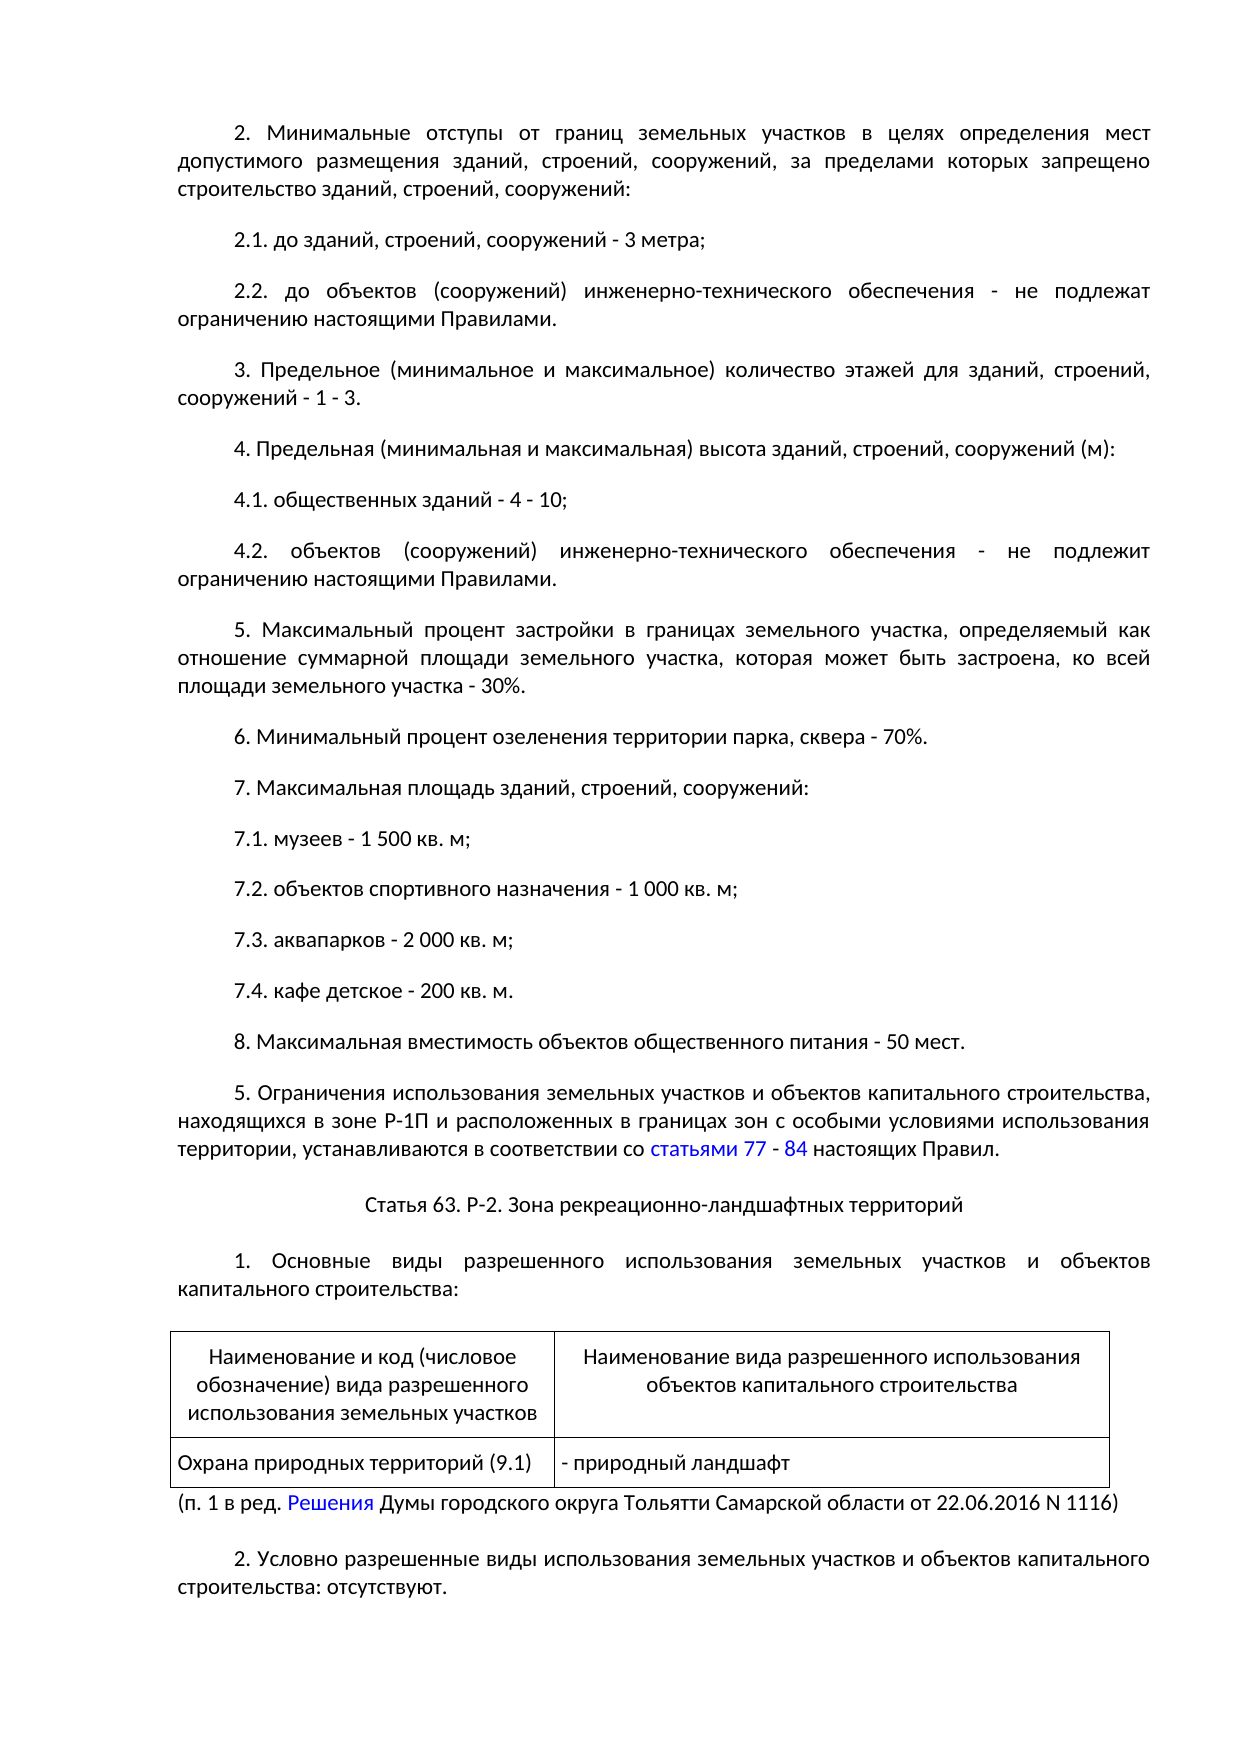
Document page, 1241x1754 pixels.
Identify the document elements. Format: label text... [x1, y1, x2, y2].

text 4.1. общественных зданий - 4 - 10; [177, 485, 1152, 513]
text (п. 1 в ред. Решения Думы городского округа Тольятти Самарской области от 22.06.2016 N 1116) [177, 1488, 1152, 1516]
text 8. Максимальная вместимость объектов общественного питания - 50 мест. [177, 1027, 1152, 1055]
text 5. Ограничения использования земельных участков и объектов капитального строительства, находящихся в зоне Р-1П и расположенных в границах зон с особыми условиями использования территории, устанавливаются в соответствии со статьями 77 - 84 настоящих Правил. [177, 1078, 1152, 1162]
text 7.2. объектов спортивного назначения - 1 000 кв. м; [177, 874, 1152, 903]
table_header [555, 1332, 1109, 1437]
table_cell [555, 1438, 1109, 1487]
text 2.1. до зданий, строений, сооружений - 3 метра; [177, 225, 1152, 253]
text 7. Максимальная площадь зданий, строений, сооружений: [177, 773, 1152, 801]
text 2. Условно разрешенные виды использования земельных участков и объектов капитального строительства: отсутствуют. [177, 1544, 1152, 1600]
text 7.1. музеев - 1 500 кв. м; [177, 824, 1152, 852]
text 2. Минимальные отступы от границ земельных участков в целях определения мест допустимого размещения зданий, строений, сооружений, за пределами которых запрещено строительство зданий, строений, сооружений: [177, 118, 1152, 202]
text 1. Основные виды разрешенного использования земельных участков и объектов капитального строительства: [177, 1246, 1152, 1302]
text 7.4. кафе детское - 200 кв. м. [177, 976, 1152, 1004]
text 5. Максимальный процент застройки в границах земельного участка, определяемый как отношение суммарной площади земельного участка, которая может быть застроена, ко всей площади земельного участка - 30%. [177, 615, 1152, 699]
text 6. Минимальный процент озеленения территории парка, сквера - 70%. [177, 722, 1152, 750]
text Статья 63. Р-2. Зона рекреационно-ландшафтных территорий [177, 1190, 1152, 1218]
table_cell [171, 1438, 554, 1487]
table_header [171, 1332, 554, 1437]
text 3. Предельное (минимальное и максимальное) количество этажей для зданий, строений, сооружений - 1 - 3. [177, 355, 1152, 411]
text 7.3. аквапарков - 2 000 кв. м; [177, 926, 1152, 953]
text 4. Предельная (минимальная и максимальная) высота зданий, строений, сооружений (м): [177, 434, 1152, 462]
text 4.2. объектов (сооружений) инженерно-технического обеспечения - не подлежит ограничению настоящими Правилами. [177, 536, 1152, 592]
text 2.2. до объектов (сооружений) инженерно-технического обеспечения - не подлежат ограничению настоящими Правилами. [177, 276, 1152, 332]
